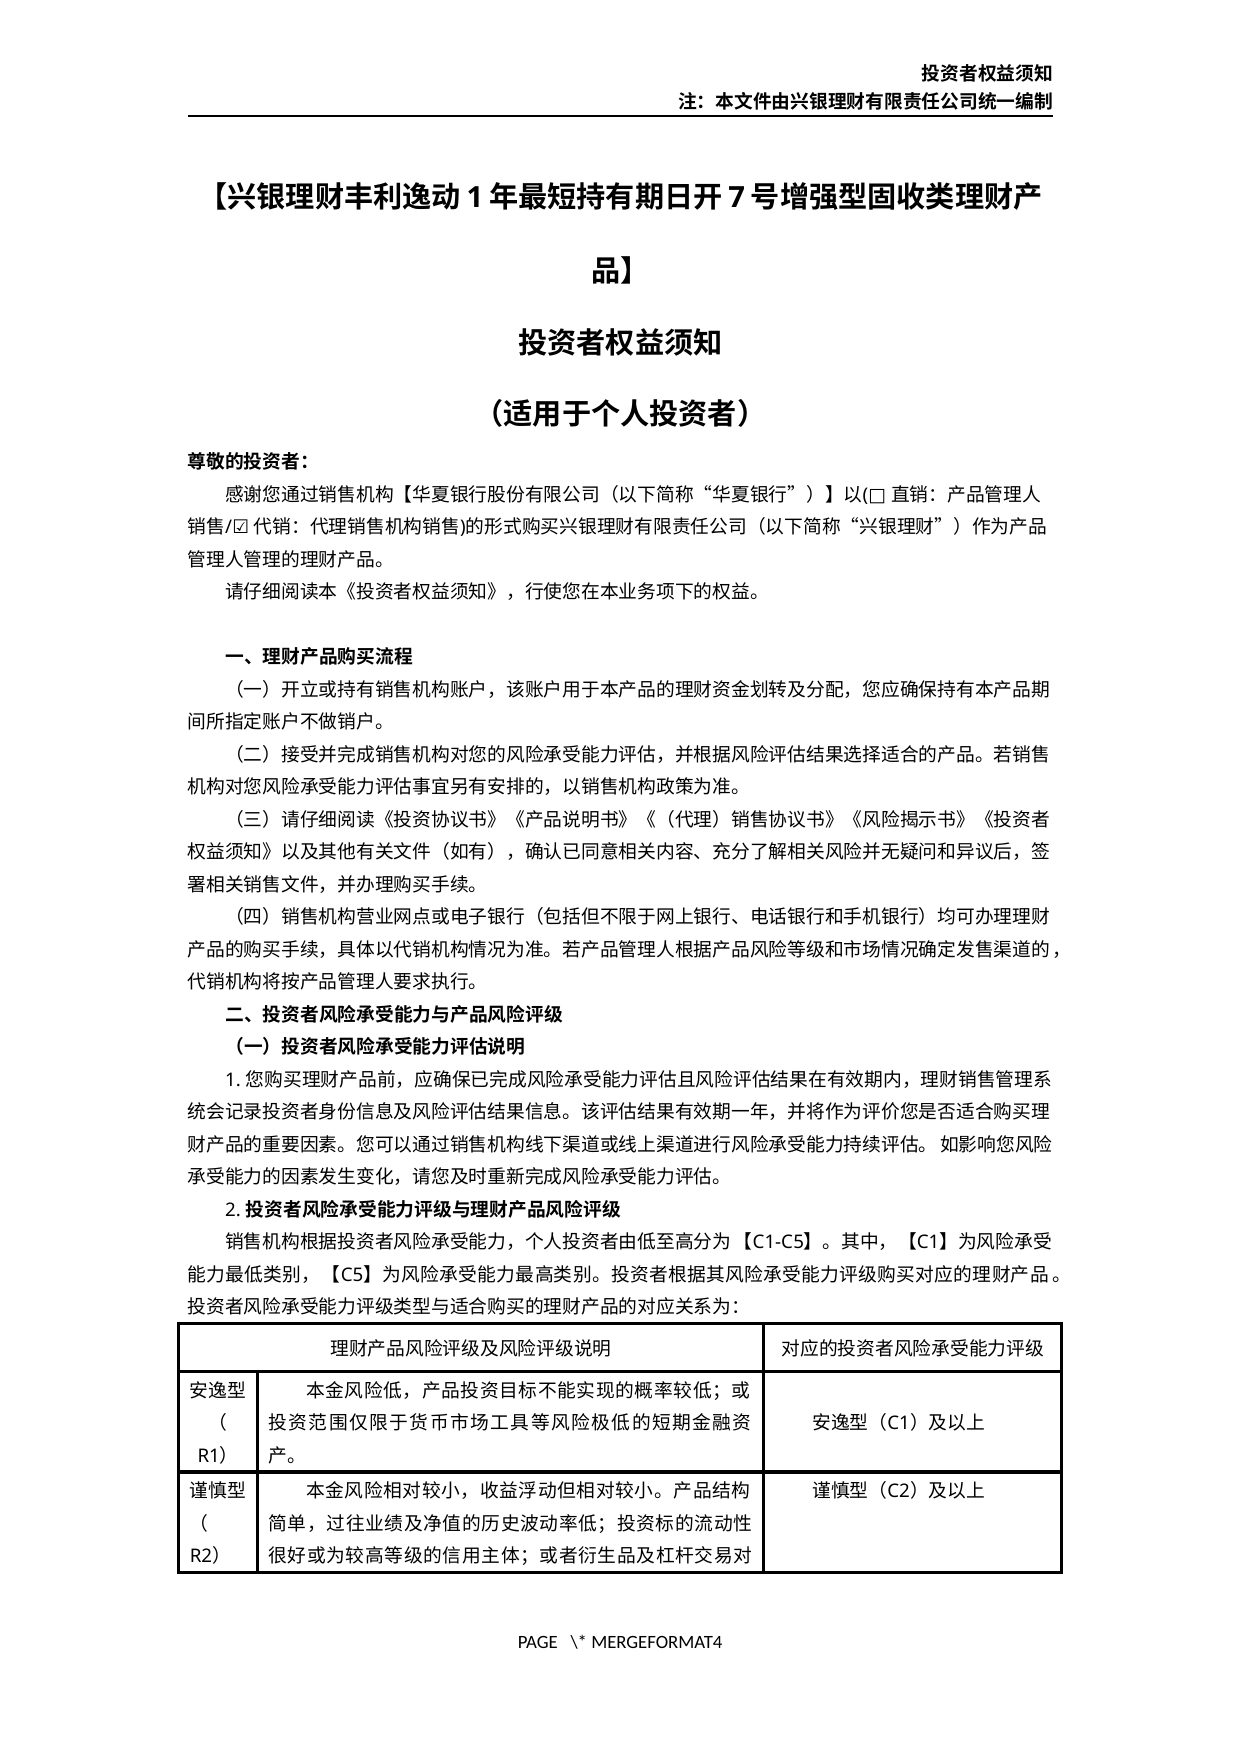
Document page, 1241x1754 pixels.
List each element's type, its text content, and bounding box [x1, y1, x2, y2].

text （二）接受并完成销售机构对您的风险承受能力评估，并根据风险评估结果选择适合的产品。若销售机构对您风险承受能力评估事宜另有安排的，以销售机构政策为准。 [187, 737, 1053, 802]
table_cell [259, 1474, 762, 1571]
text 1. 您购买理财产品前，应确保已完成风险承受能力评估且风险评估结果在有效期内，理财销售管理系统会记录投资者身份信息及风险评估结果信息。该评估结果有效期一年，并将作为评价您是否适合购买理财产品的重要因素。您可以通过销售机构线下渠道或线上渠道进行风险承受能力持续评估。如影响您风险承受能力的因素发生变化，请您及时重新完成风险承受能力评估。 [187, 1062, 1053, 1192]
text 投资者权益须知 [187, 308, 1053, 373]
text 2. 投资者风险承受能力评级与理财产品风险评级 [187, 1192, 1053, 1224]
text （三）请仔细阅读《投资协议书》《产品说明书》《（代理）销售协议书》《风险揭示书》《投资者权益须知》以及其他有关文件（如有），确认已同意相关内容、充分了解相关风险并无疑问和异议后，签署相关销售文件，并办理购买手续。 [187, 802, 1053, 899]
text （四）销售机构营业网点或电子银行（包括但不限于网上银行、电话银行和手机银行）均可办理理财产品的购买手续，具体以代销机构情况为准。若产品管理人根据产品风险等级和市场情况确定发售渠道的，代销机构将按产品管理人要求执行。 [187, 899, 1053, 997]
table_cell 安逸型（R1） [180, 1373, 256, 1470]
text 【兴银理财丰利逸动1年最短持有期日开7号增强型固收类理财产品】 [187, 162, 1053, 302]
text 一、理财产品购买流程 [187, 639, 1053, 672]
text （适用于个人投资者） [187, 379, 1053, 444]
table_header 理财产品风险评级及风险评级说明 [180, 1325, 762, 1370]
text 销售机构根据投资者风险承受能力，个人投资者由低至高分为【C1-C5】。其中，【C1】为风险承受能力最低类别，【C5】为风险承受能力最高类别。投资者根据其风险承受能力评级购买对应的理财产品。投资者风险承受能力评级类型与适合购买的理财产品的对应关系为： [187, 1224, 1053, 1322]
text 尊敬的投资者： [187, 444, 1053, 477]
table_cell 谨慎型（R2） [180, 1474, 256, 1571]
text 二、投资者风险承受能力与产品风险评级 [187, 997, 1053, 1029]
text 请仔细阅读本《投资者权益须知》，行使您在本业务项下的权益。 [187, 574, 1053, 607]
text 感谢您通过销售机构【华夏银行股份有限公司（以下简称“华夏银行”）】以(□ 直销：产品管理人销售/☑ 代销：代理销售机构销售)的形式购买兴银理财有限责任公司（以下简称“兴银理财”）作为产品管理人管理的理财产品。 [187, 477, 1053, 574]
text （一）投资者风险承受能力评估说明 [187, 1029, 1053, 1062]
table_cell 安逸型（C1）及以上 [765, 1373, 1060, 1470]
text （一）开立或持有销售机构账户，该账户用于本产品的理财资金划转及分配，您应确保持有本产品期间所指定账户不做销户。 [187, 672, 1053, 737]
table_cell 谨慎型（C2）及以上 [765, 1474, 1060, 1571]
table_header 对应的投资者风险承受能力评级 [765, 1325, 1060, 1370]
table_cell 本金风险低，产品投资目标不能实现的概率较低；或投资范围仅限于货币市场工具等风险极低的短期金融资产。 [259, 1373, 762, 1470]
